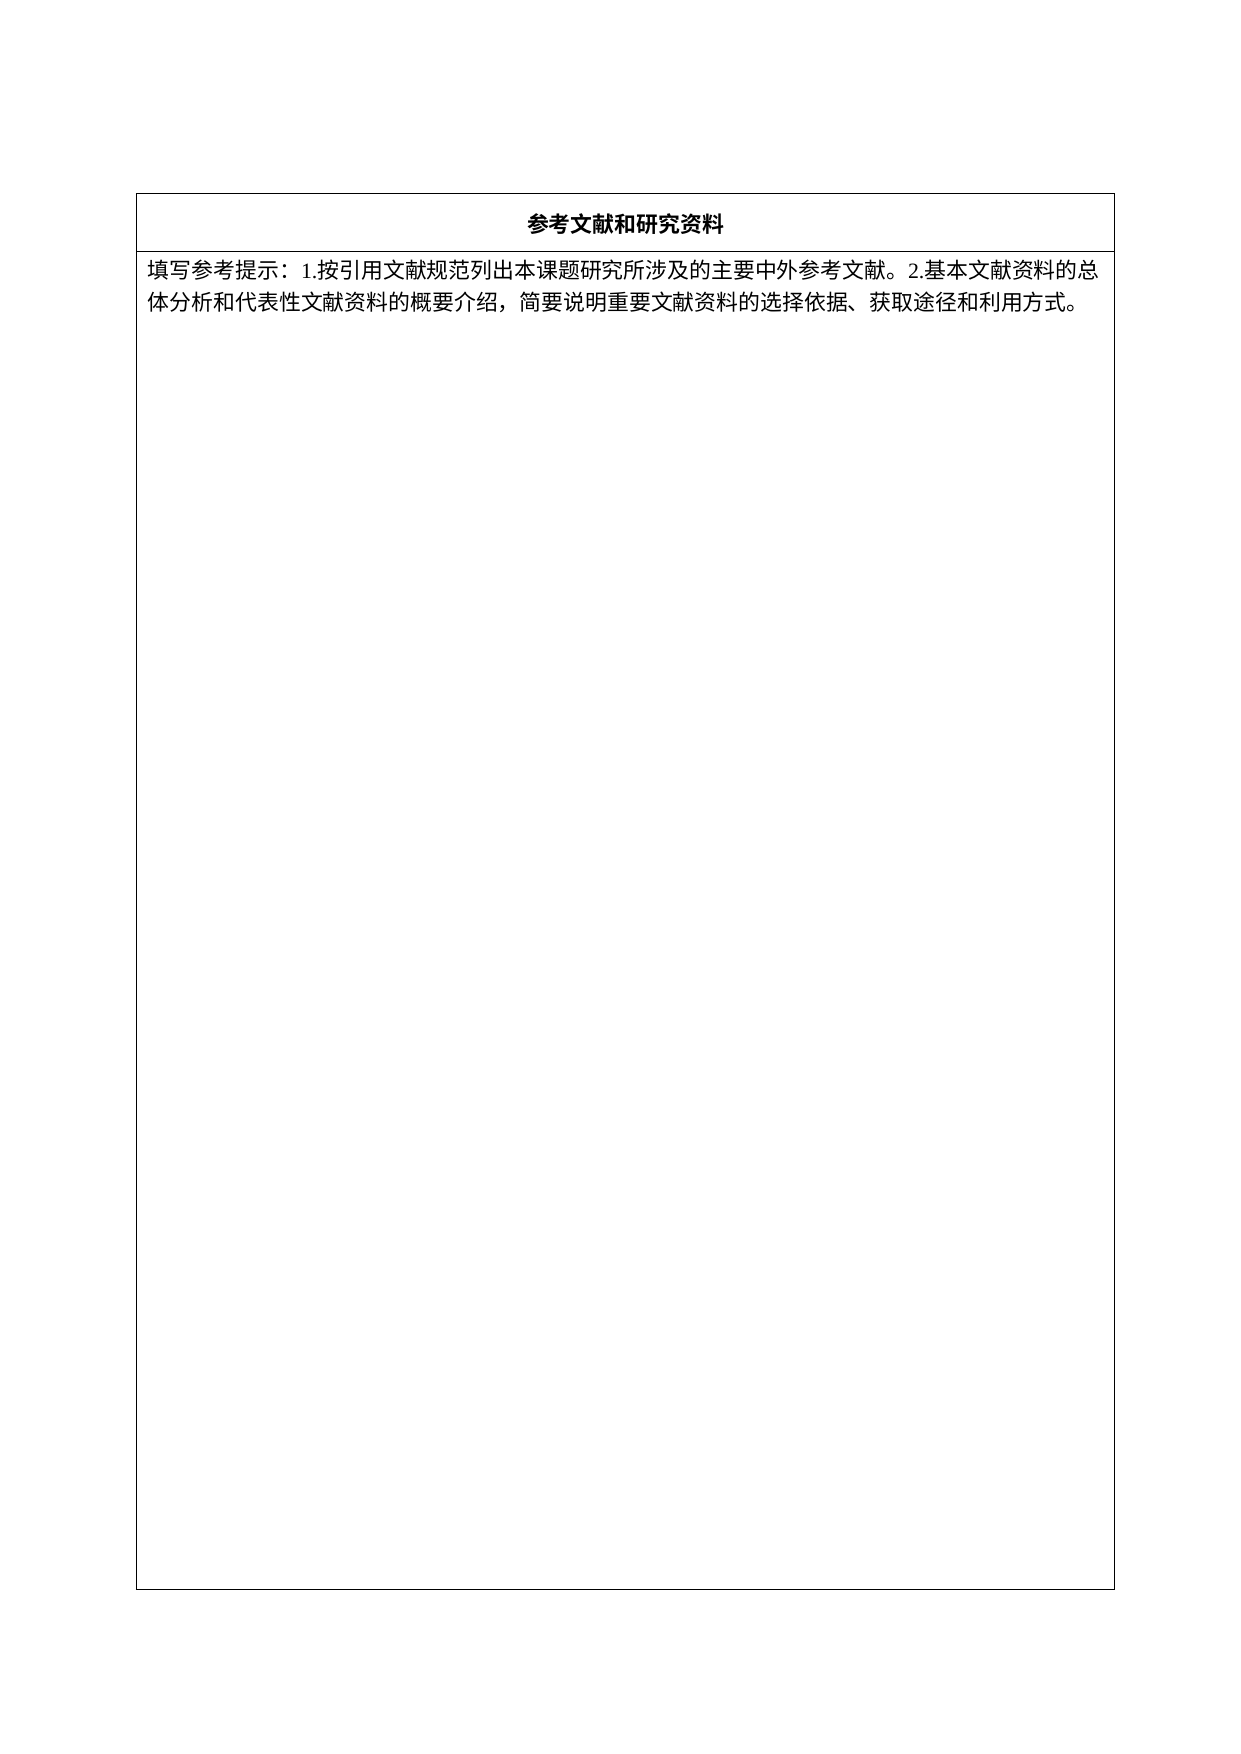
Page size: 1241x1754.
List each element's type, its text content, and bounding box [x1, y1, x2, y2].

table_cell 参考文献和研究资料 [137, 194, 1114, 251]
table_cell 填写参考提示：1.按引用文献规范列出本课题研究所涉及的主要中外参考文献。2.基本文献资料的总体分析和代表性文献资料的概要介绍，简要说明重要文献资料的选择依据、获取途径和利用方式。 [137, 252, 1114, 1589]
